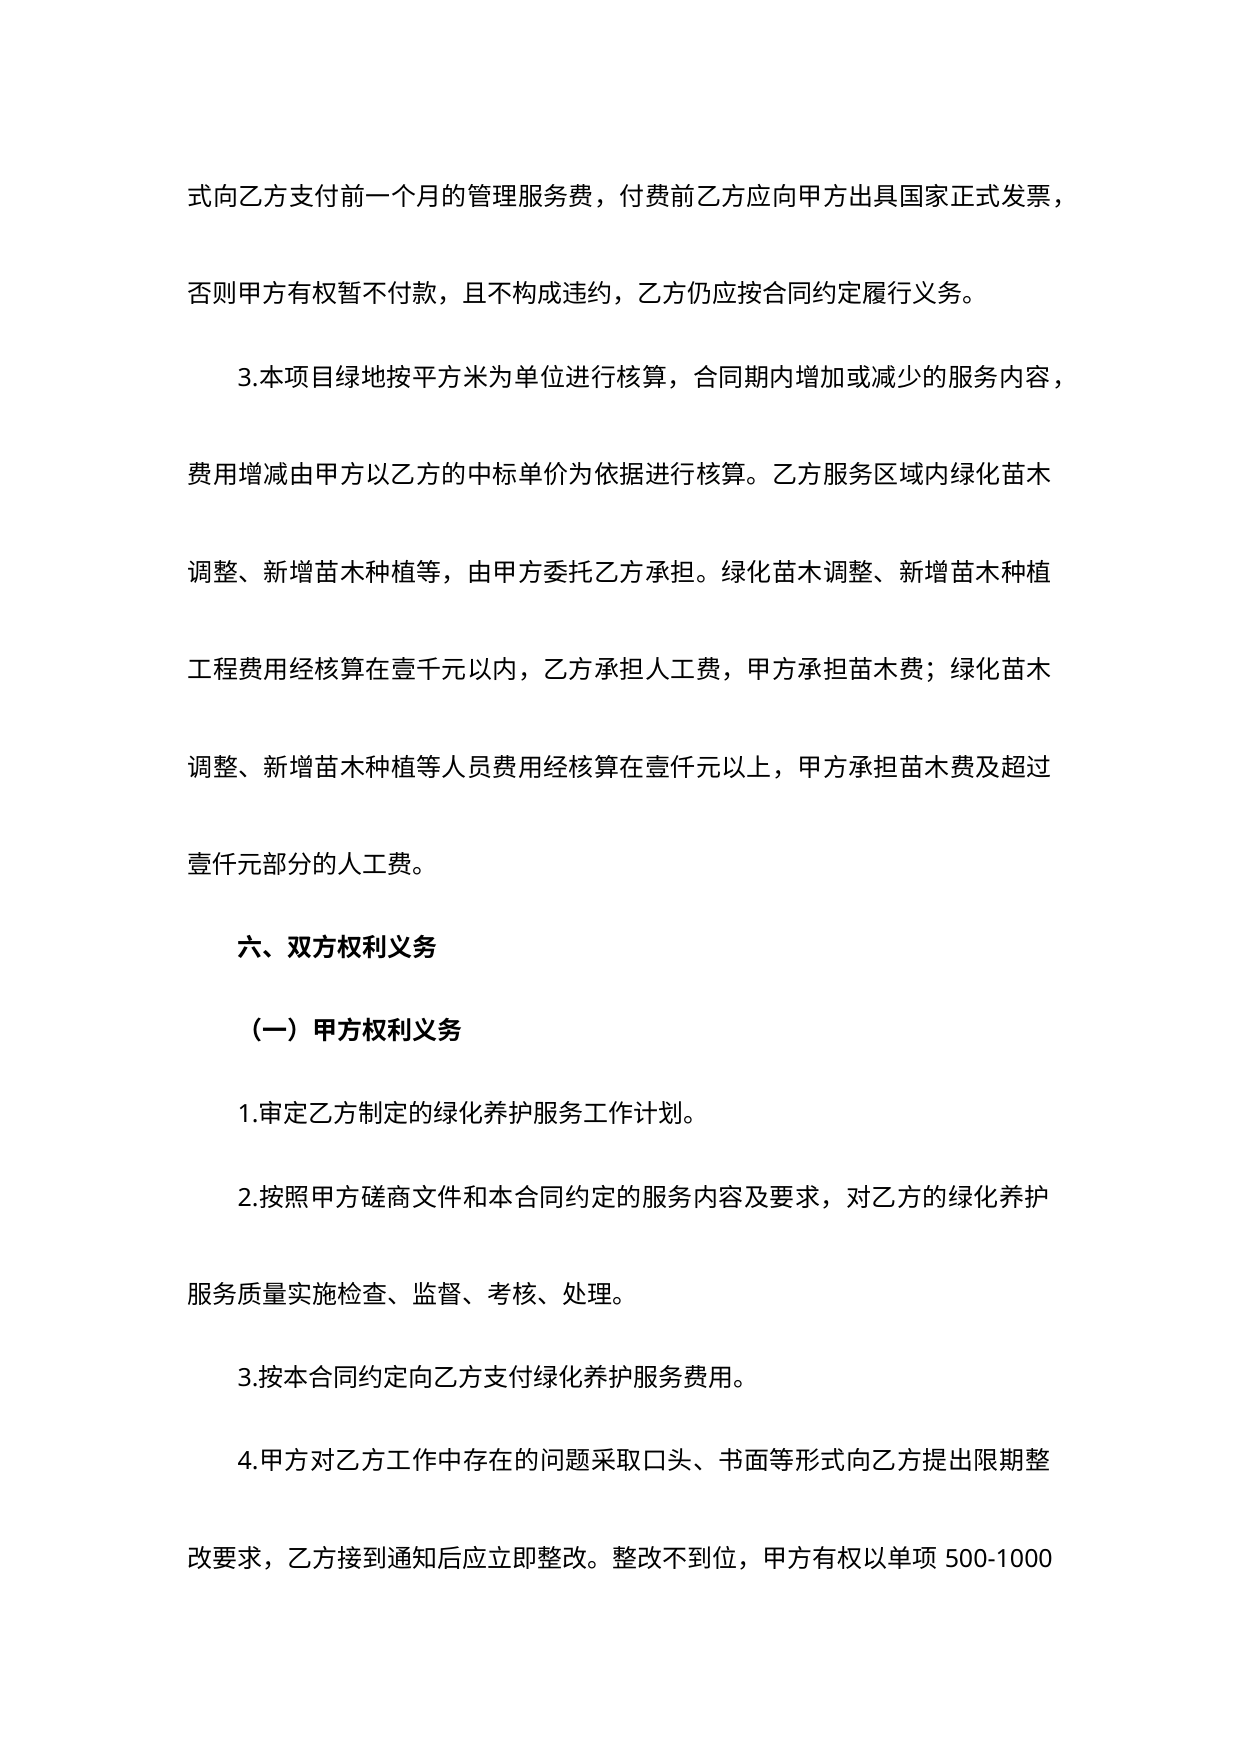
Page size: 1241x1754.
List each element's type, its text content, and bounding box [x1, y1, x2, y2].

text 3.本项目绿地按平方米为单位进行核算，合同期内增加或减少的服务内容，费用增减由甲方以乙方的中标单价为依据进行核算。乙方服务区域内绿化苗木调整、新增苗木种植等，由甲方委托乙方承担。绿化苗木调整、新增苗木种植工程费用经核算在壹千元以内，乙方承担人工费，甲方承担苗木费；绿化苗木调整、新增苗木种植等人员费用经核算在壹仟元以上，甲方承担苗木费及超过壹仟元部分的人工费。 [187, 343, 1053, 895]
text （一）甲方权利义务 [187, 996, 1053, 1061]
text 六、双方权利义务 [187, 913, 1053, 978]
text 3.按本合同约定向乙方支付绿化养护服务费用。 [187, 1343, 1053, 1408]
text 1.审定乙方制定的绿化养护服务工作计划。 [187, 1079, 1053, 1144]
text 2.按照甲方磋商文件和本合同约定的服务内容及要求，对乙方的绿化养护服务质量实施检查、监督、考核、处理。 [187, 1163, 1053, 1325]
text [187, 1426, 1053, 1589]
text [187, 162, 1053, 324]
